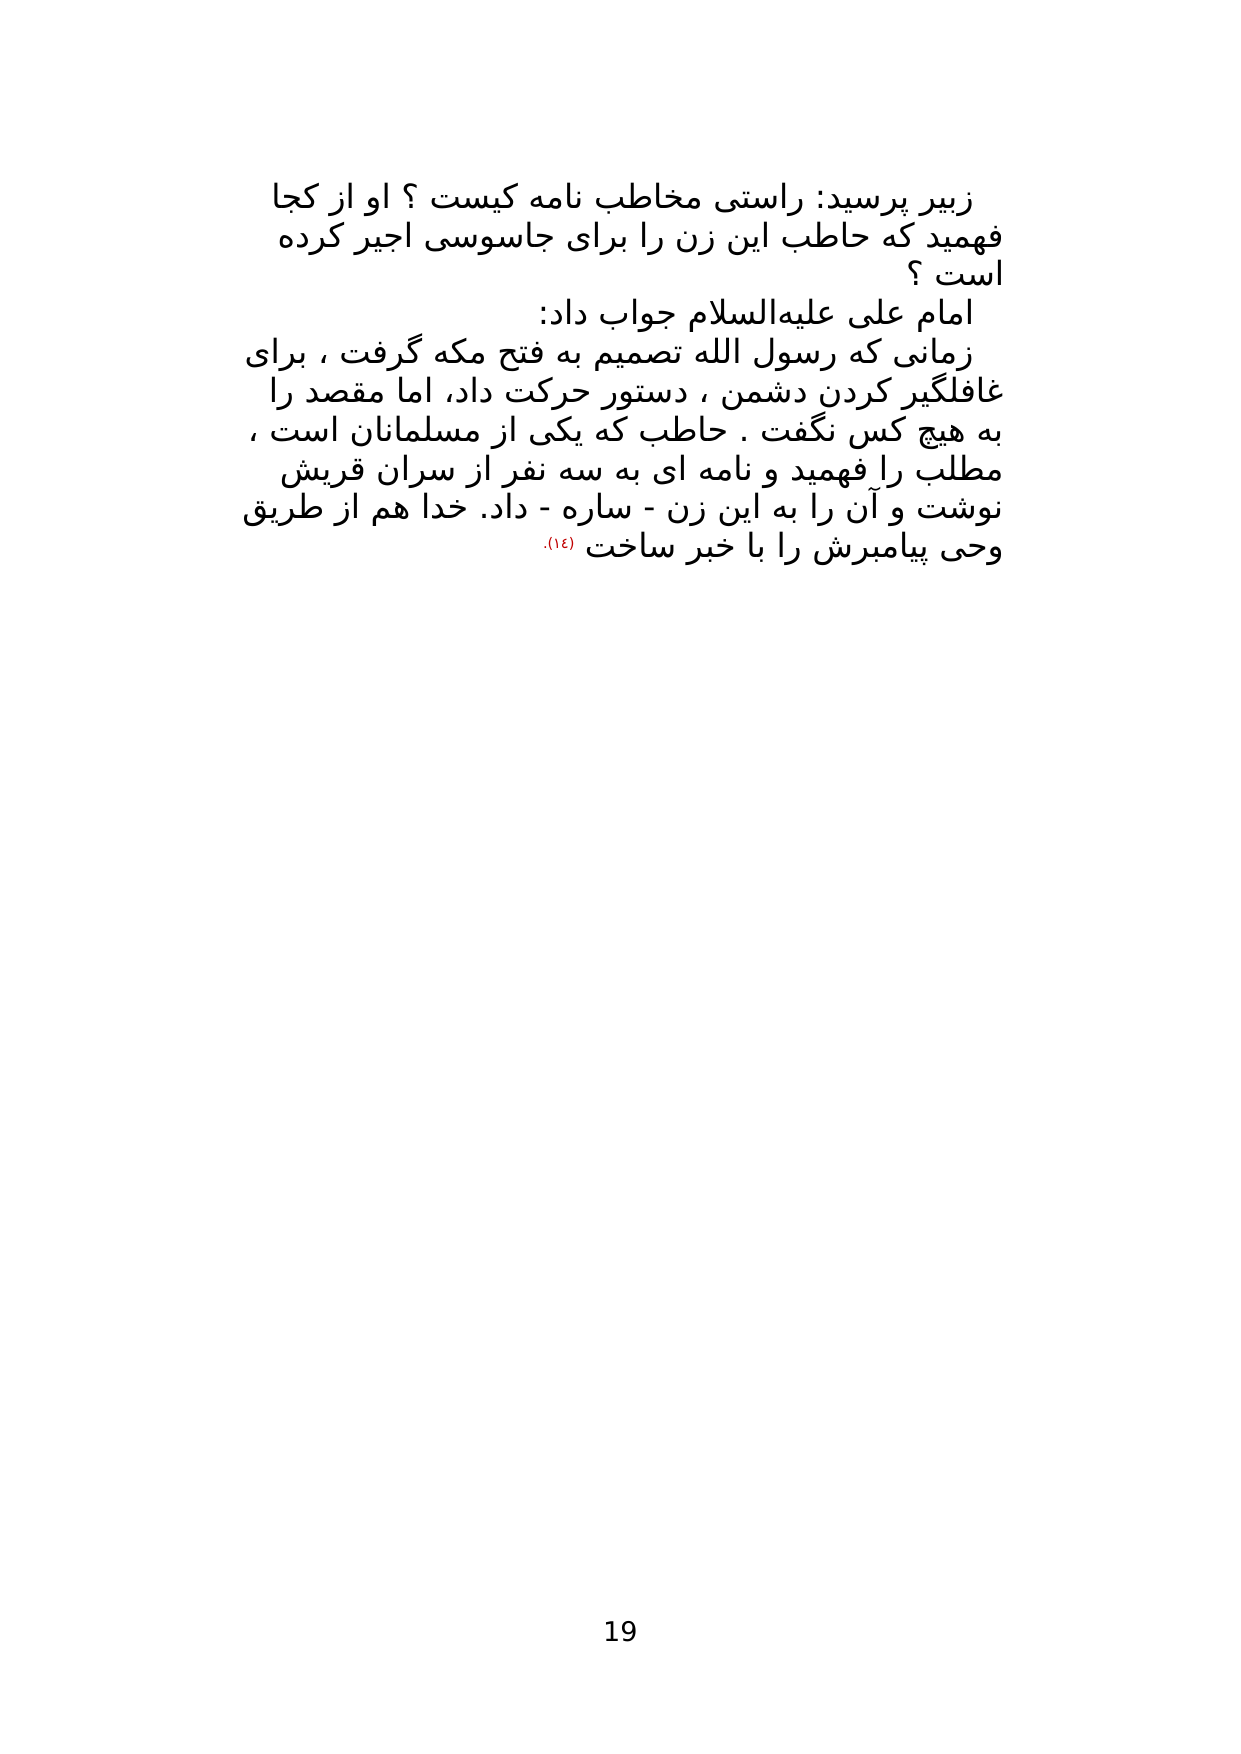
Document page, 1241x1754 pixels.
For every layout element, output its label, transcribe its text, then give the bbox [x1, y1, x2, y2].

text امام على عليه‌السلام جواب داد: [236, 294, 1004, 333]
text زبير پرسيد: راستى مخاطب نامه كيست ؟ او از كجا فهميد كه حاطب اين زن را براى جاسوسى اجير كرده است ؟ [236, 177, 1004, 294]
text زمانى كه رسول الله تصميم به فتح مكه گرفت ، براى غافلگير كردن دشمن ، دستور حركت داد، اما مقصد را به هيچ كس نگفت . حاطب كه يكى از مسلمانان است ، مطلب را فهميد و نامه اى به سه نفر از سران قريش نوشت و آن را به اين زن - ساره - داد. خدا هم از طريق وحى پيامبرش را با خبر ساخت (١٤). [236, 333, 1004, 566]
